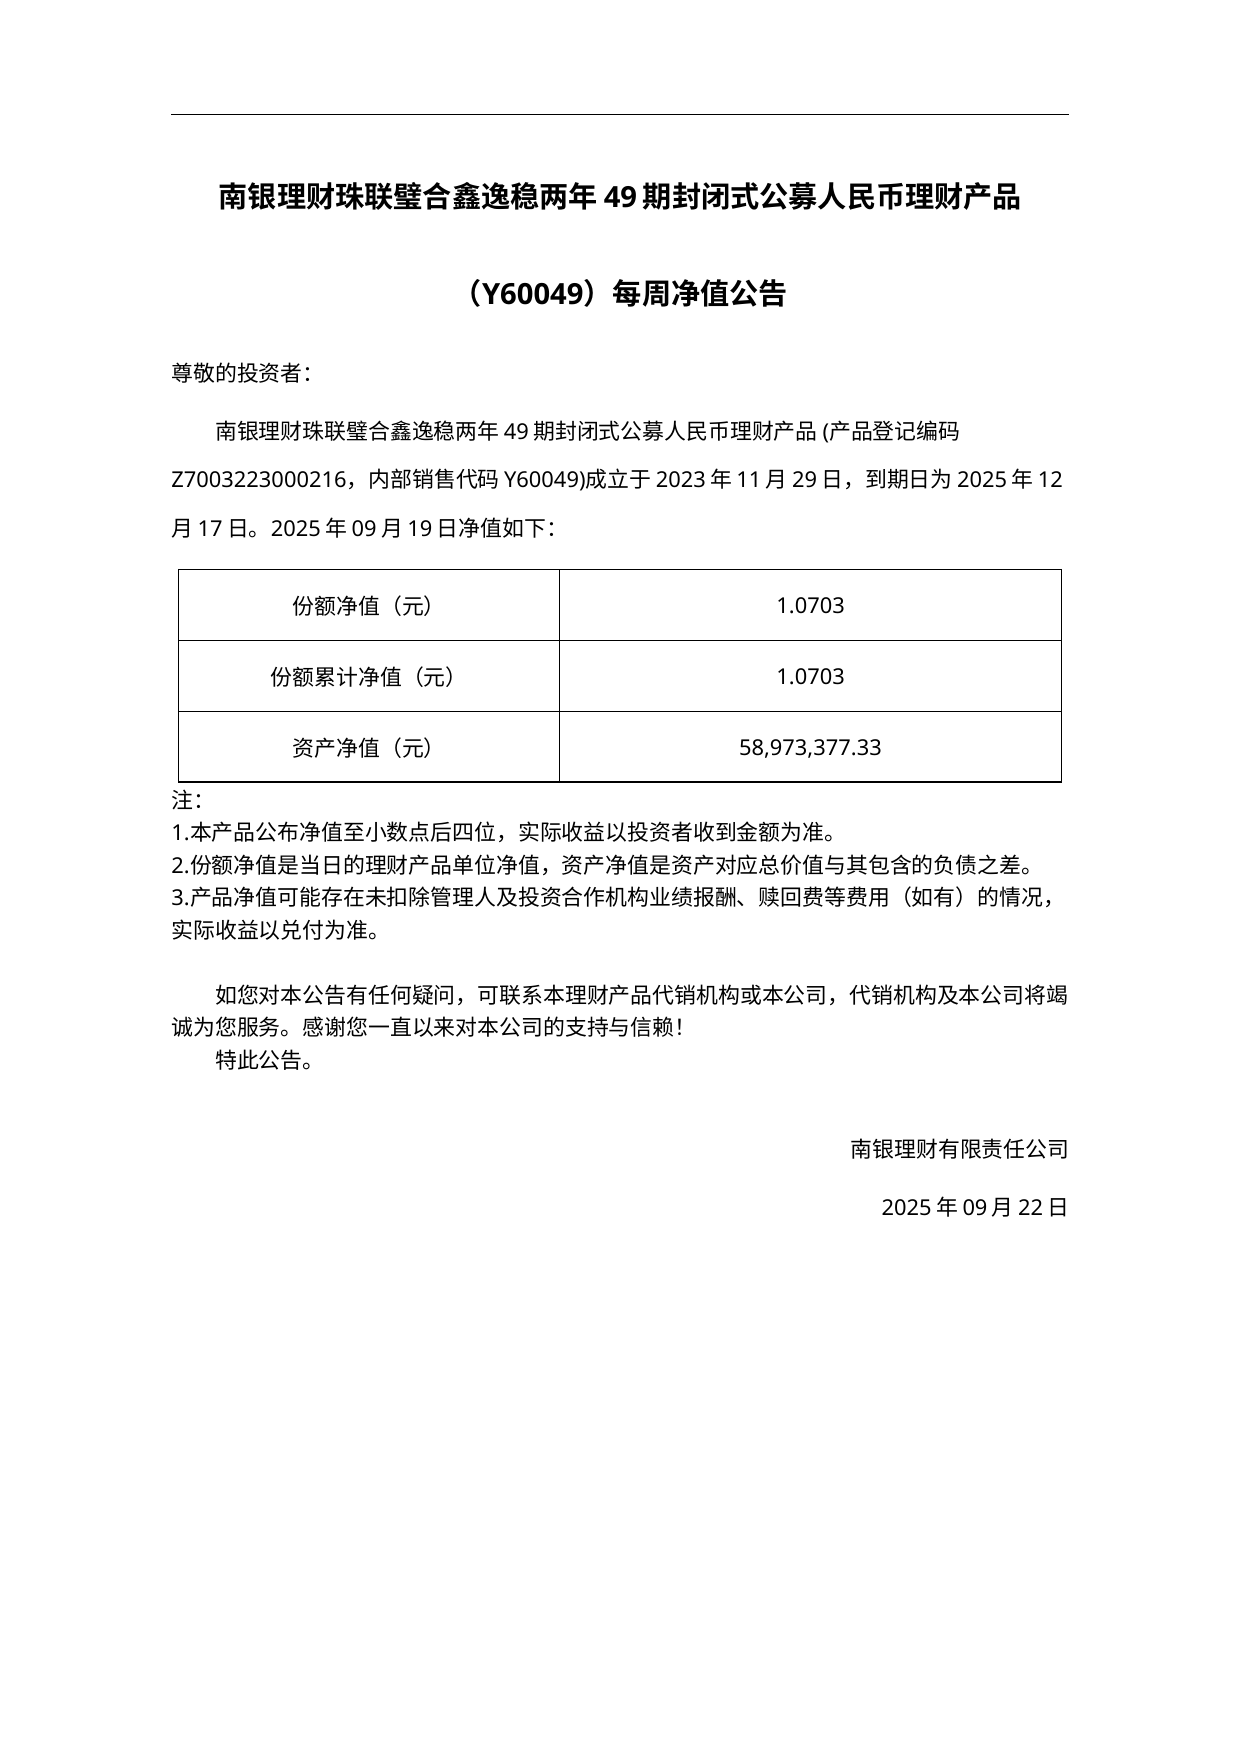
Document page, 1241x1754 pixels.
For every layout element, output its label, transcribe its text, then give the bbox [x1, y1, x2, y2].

table_cell 份额累计净值（元） [179, 641, 559, 711]
table_header 1.0703 [560, 570, 1061, 640]
table_cell 资产净值（元） [179, 712, 559, 781]
text 3.产品净值可能存在未扣除管理人及投资合作机构业绩报酬、赎回费等费用（如有）的情况，实际收益以兑付为准。 [171, 880, 1069, 945]
table_cell 1.0703 [560, 641, 1061, 711]
text 南银理财珠联璧合鑫逸稳两年49期封闭式公募人民币理财产品 (产品登记编码Z7003223000216，内部销售代码Y60049)成立于2023年11月29日，到期日为2025年12月17日。2025年09月19日净值如下： [171, 413, 1069, 543]
text 注： [171, 782, 1069, 815]
text 2.份额净值是当日的理财产品单位净值，资产净值是资产对应总价值与其包含的负债之差。 [171, 847, 1069, 880]
text 1.本产品公布净值至小数点后四位，实际收益以投资者收到金额为准。 [171, 815, 1069, 847]
text 南银理财珠联璧合鑫逸稳两年49期封闭式公募人民币理财产品（Y60049）每周净值公告 [171, 162, 1069, 324]
text 尊敬的投资者： [171, 355, 1069, 388]
text 2025年09月22日 [171, 1190, 1069, 1222]
text 特此公告。 [171, 1042, 1069, 1075]
table_header 份额净值（元） [179, 570, 559, 640]
text 如您对本公告有任何疑问，可联系本理财产品代销机构或本公司，代销机构及本公司将竭诚为您服务。感谢您一直以来对本公司的支持与信赖！ [171, 977, 1069, 1042]
text 南银理财有限责任公司 [171, 1132, 1069, 1164]
table_cell 58,973,377.33 [560, 712, 1061, 781]
